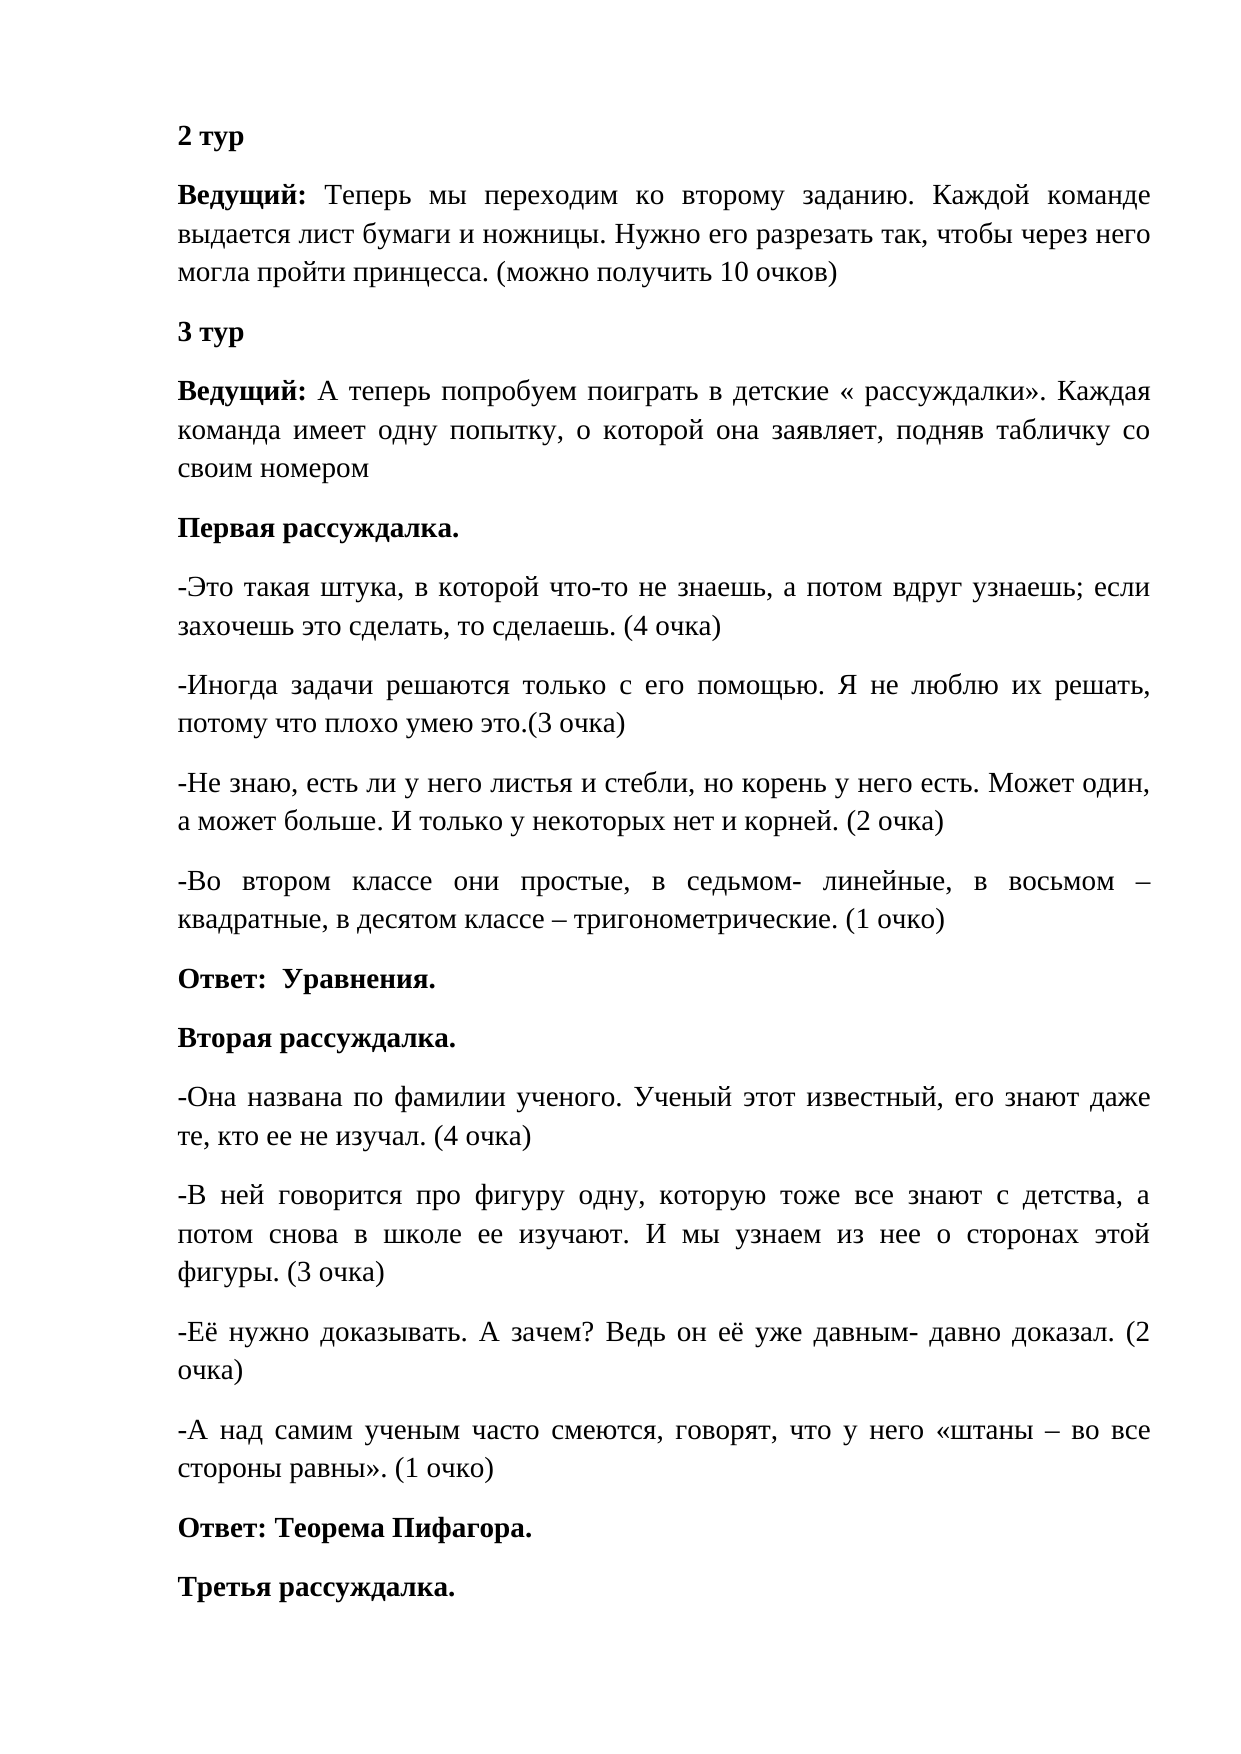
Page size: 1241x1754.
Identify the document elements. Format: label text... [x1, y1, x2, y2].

text Ведущий: Теперь мы переходим ко второму заданию. Каждой команде выдается лист бумаги и ножницы. Нужно его разрезать так, чтобы через него могла пройти принцесса. (можно получить 10 очков) [177, 177, 1152, 288]
text -Она названа по фамилии ученого. Ученый этот известный, его знают даже те, кто ее не изучал. (4 очка) [177, 1079, 1152, 1152]
text -Её нужно доказывать. А зачем? Ведь он её уже давным- давно доказал. (2 очка) [177, 1314, 1152, 1386]
text Первая рассуждалка. [177, 510, 1152, 543]
text -А над самим ученым часто смеются, говорят, что у него «штаны – во все стороны равны». (1 очко) [177, 1412, 1152, 1484]
text 3 тур [177, 314, 1152, 347]
text Вторая рассуждалка. [177, 1020, 1152, 1054]
text Ответ: Теорема Пифагора. [177, 1510, 1152, 1543]
text -В ней говорится про фигуру одну, которую тоже все знают с детства, а потом снова в школе ее изучают. И мы узнаем из нее о сторонах этой фигуры. (3 очка) [177, 1177, 1152, 1288]
text -Это такая штука, в которой что-то не знаешь, а потом вдруг узнаешь; если захочешь это сделать, то сделаешь. (4 очка) [177, 569, 1152, 641]
text -Во втором классе они простые, в седьмом- линейные, в восьмом – квадратные, в десятом классе – тригонометрические. (1 очко) [177, 863, 1152, 935]
text Третья рассуждалка. [177, 1569, 1152, 1603]
text Ведущий: А теперь попробуем поиграть в детские « рассуждалки». Каждая команда имеет одну попытку, о которой она заявляет, подняв табличку со своим номером [177, 373, 1152, 484]
text 2 тур [177, 118, 1152, 152]
text -Иногда задачи решаются только с его помощью. Я не люблю их решать, потому что плохо умею это.(3 очка) [177, 667, 1152, 739]
text -Не знаю, есть ли у него листья и стебли, но корень у него есть. Может один, а может больше. И только у некоторых нет и корней. (2 очка) [177, 765, 1152, 837]
text Ответ: Уравнения. [177, 961, 1152, 994]
